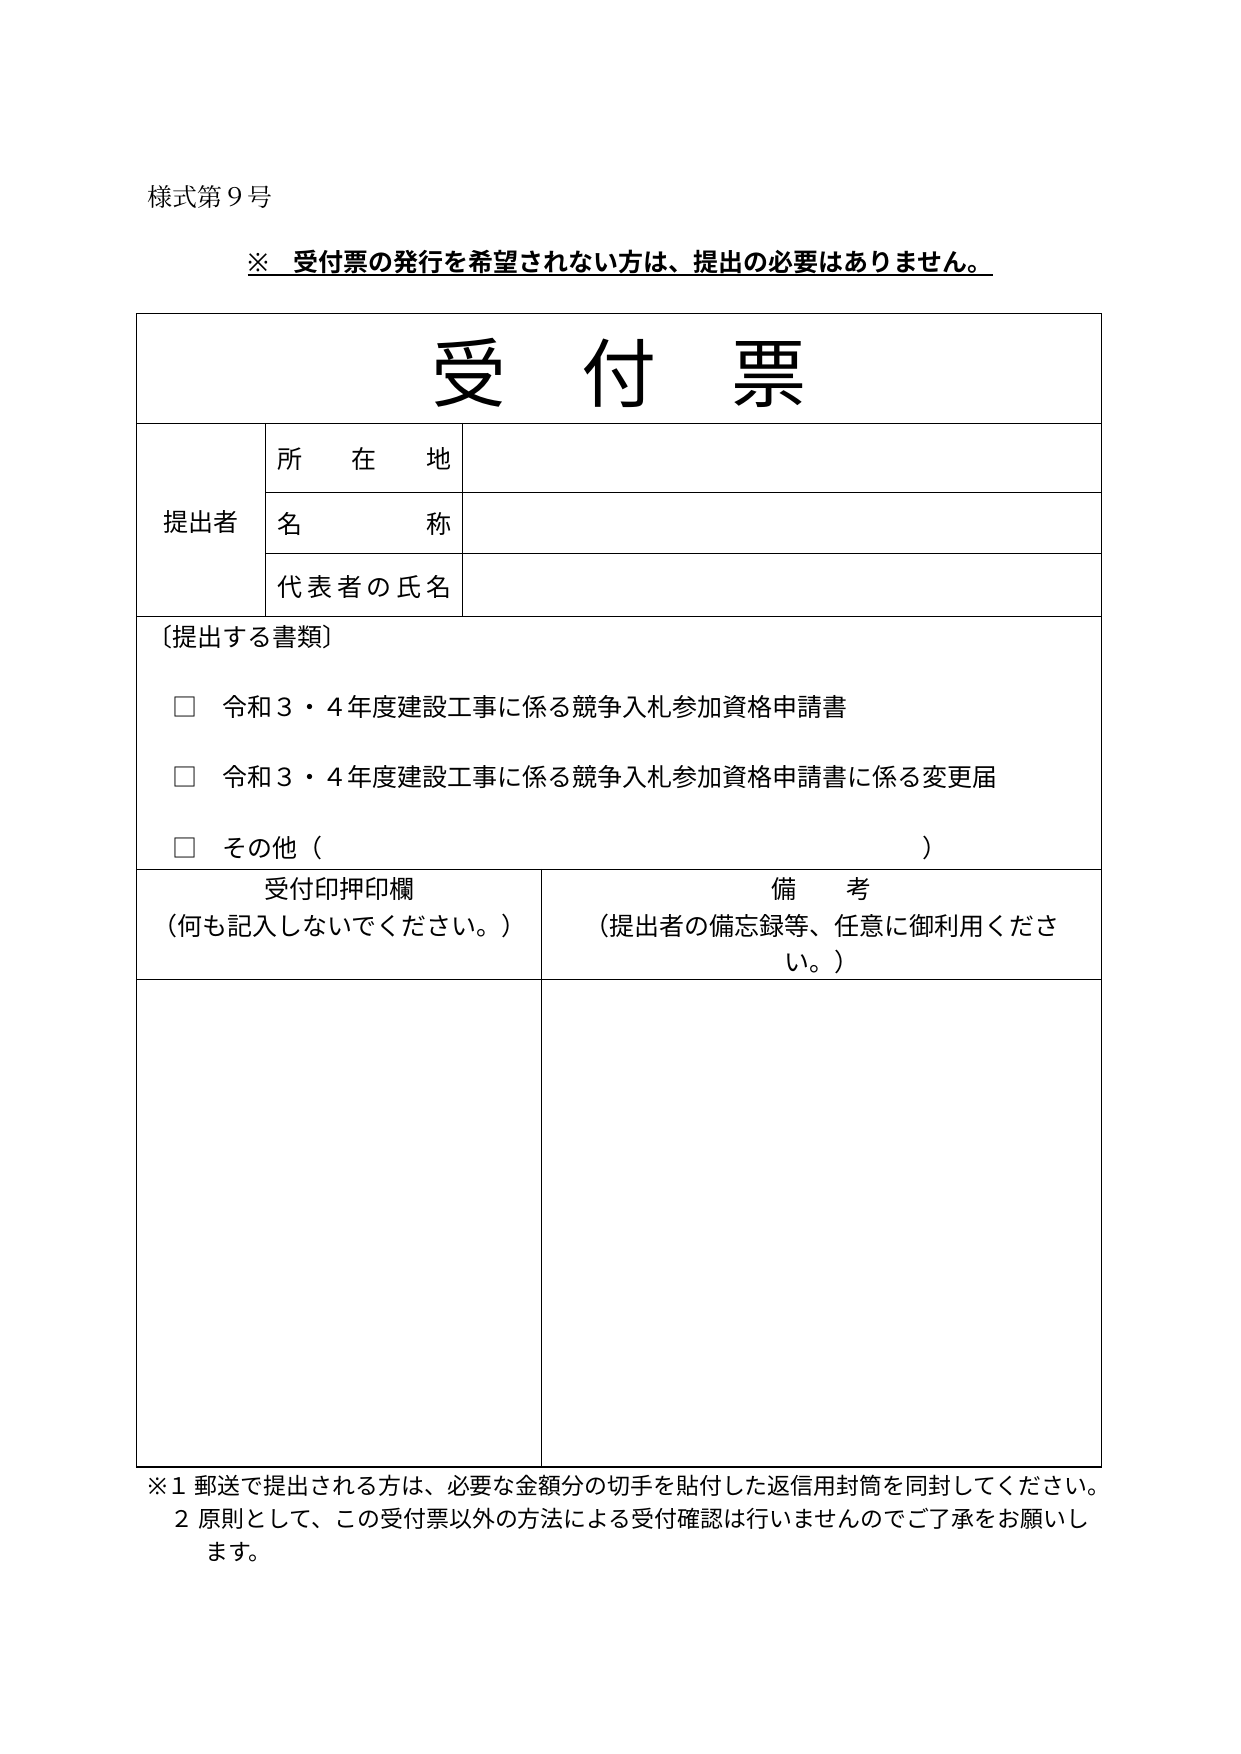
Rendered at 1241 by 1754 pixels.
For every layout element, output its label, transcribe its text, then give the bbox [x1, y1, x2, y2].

table_cell [542, 980, 1101, 1466]
table_cell [137, 980, 541, 1466]
table_cell 〔提出する書類〕 □ 令和３・４年度建設工事に係る競争入札参加資格申請書 □ 令和３・４年度建設工事に係る競争入札参加資格申請書に係る変更届 □ その他（ ） [137, 617, 1101, 869]
text ２ 原則として、この受付票以外の方法による受付確認は行いませんのでご了承をお願いします。 [148, 1501, 1092, 1567]
table_cell 提出者 [137, 424, 265, 616]
text ※１ 郵送で提出される方は、必要な金額分の切手を貼付した返信用封筒を同封してください。 [148, 1468, 1092, 1501]
text ※ 受付票の発行を希望されない方は、提出の必要はありません。 [148, 243, 1092, 279]
table_cell 所在地 [266, 424, 462, 492]
table_cell [463, 554, 1101, 616]
table_cell 受付印押印欄 （何も記入しないでください。） [137, 870, 541, 978]
table_cell 備 考 （提出者の備忘録等、任意に御利用ください。） [542, 870, 1101, 978]
table_cell 代表者の氏名 [266, 554, 462, 616]
table_cell 名称 [266, 493, 462, 553]
table_cell [463, 424, 1101, 492]
text 様式第９号 [148, 177, 1092, 213]
table_cell [463, 493, 1101, 553]
table_header 受 付 票 [137, 314, 1101, 423]
